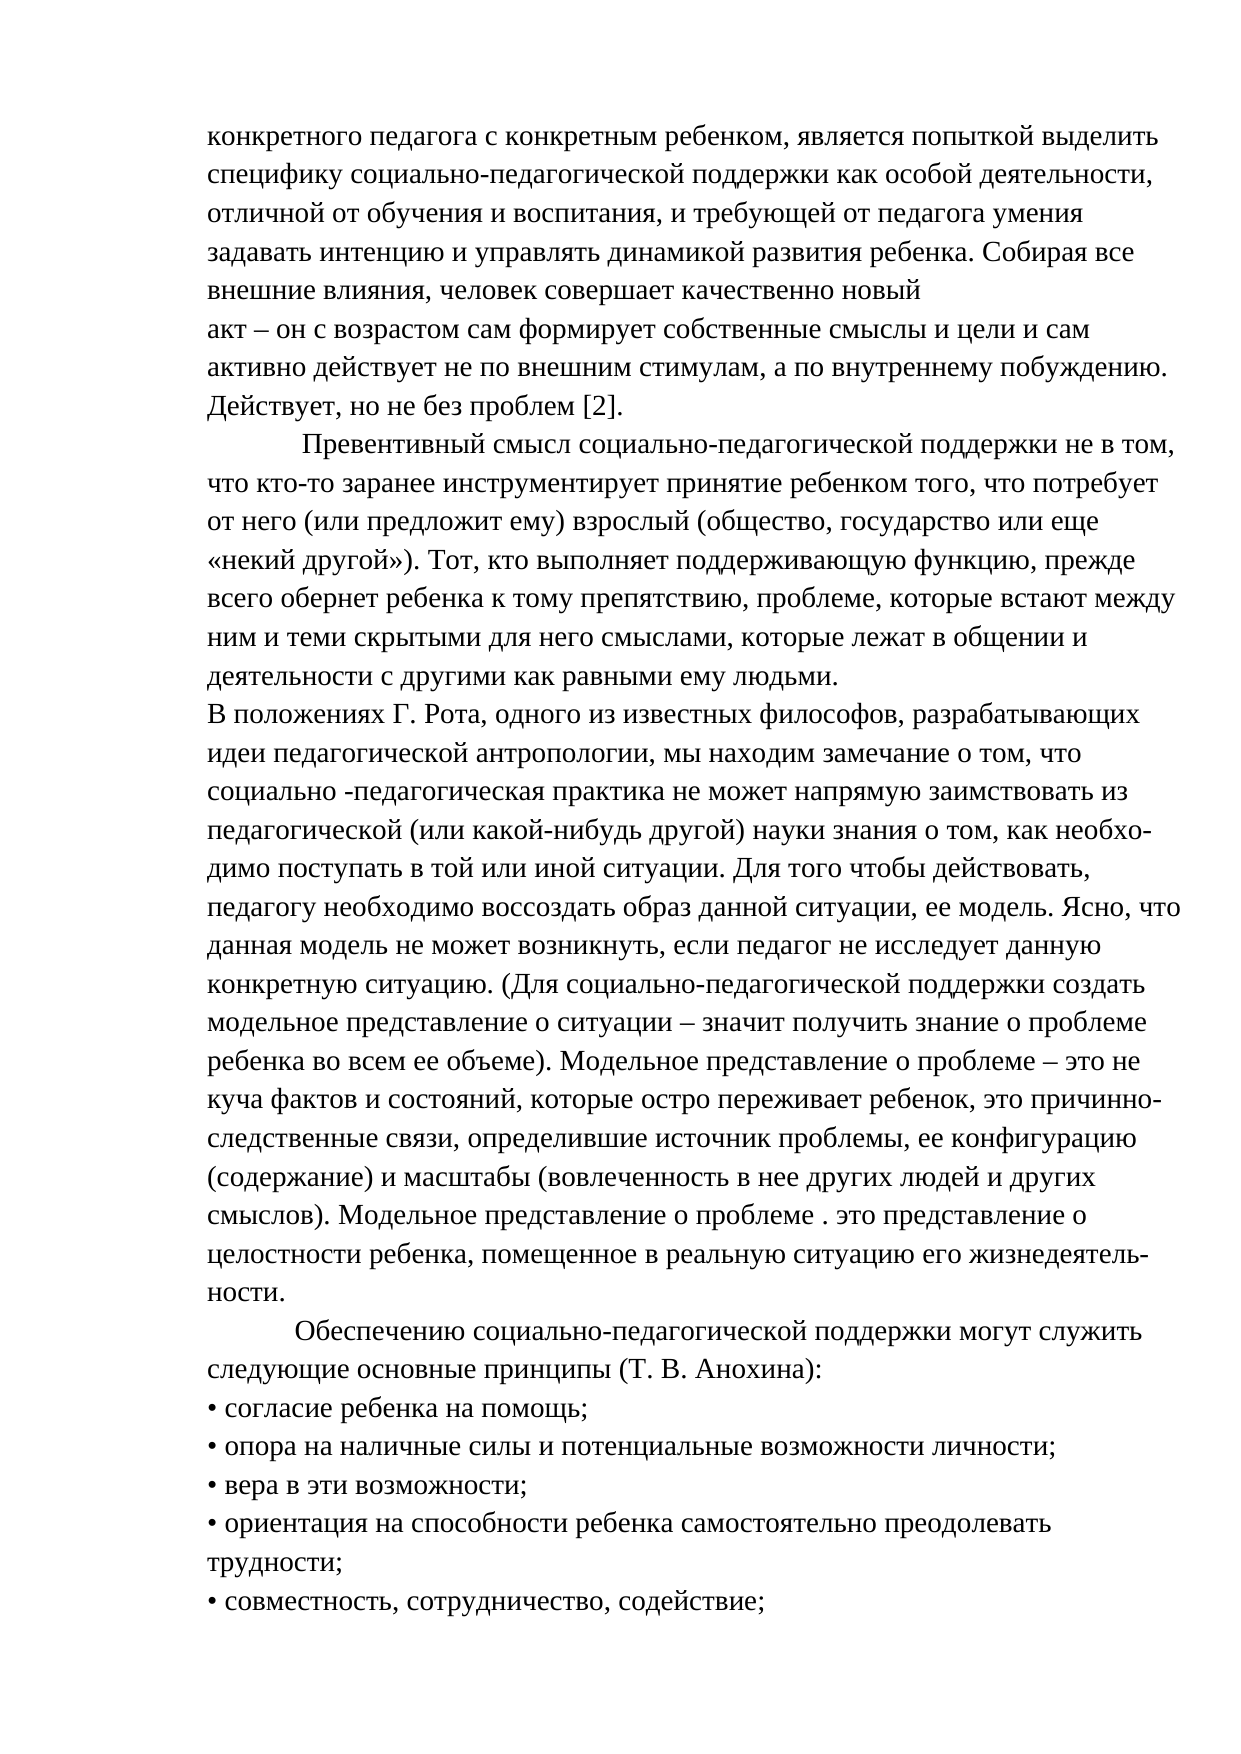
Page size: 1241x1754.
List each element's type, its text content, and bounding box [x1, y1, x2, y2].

text трудности; [207, 1544, 1181, 1578]
text • ориентация на способности ребенка самостоятельно преодолевать [207, 1506, 1181, 1539]
text • вера в эти возможности; [207, 1467, 1181, 1501]
text от него (или предложит ему) взрослый (общество, государство или еще [207, 503, 1181, 537]
text Действует, но не без проблем [2]. [207, 388, 1181, 421]
text • опора на наличные силы и потенциальные возможности личности; [207, 1428, 1181, 1462]
text что кто-то заранее инструментирует принятие ребенком того, что потребует [207, 465, 1181, 498]
text конкретного педагога с конкретным ребенком, является попыткой выделить [207, 118, 1181, 152]
text «некий другой»). Тот, кто выполняет поддерживающую функцию, прежде [207, 542, 1181, 576]
text отличной от обучения и воспитания, и требующей от педагога умения [207, 195, 1181, 229]
text В положениях Г. Рота, одного из известных философов, разрабатывающих идеи педагогической антропологии, мы находим замечание о том, что социально -педагогическая практика не может напрямую заимствовать из педагогической (или какой-нибудь другой) науки знания о том, как необхо- димо поступать в той или иной ситуации. Для того чтобы действовать, педагогу необходимо воссоздать образ данной ситуации, ее модель. Ясно, что данная модель не может возникнуть, если педагог не исследует данную конкретную ситуацию. (Для социально-педагогической поддержки создать модельное представление о ситуации – значит получить знание о проблеме ребенка во всем ее объеме). Модельное представление о проблеме – это не куча фактов и состояний, которые остро переживает ребенок, это причинно-следственные связи, определившие источник проблемы, ее конфигурацию (содержание) и масштабы (вовлеченность в нее других людей и других смыслов). Модельное представление о проблеме . это представление о целостности ребенка, помещенное в реальную ситуацию его жизнедеятель- ности. [207, 696, 1181, 1308]
text • совместность, сотрудничество, содействие; [207, 1583, 1181, 1616]
text • согласие ребенка на помощь; [207, 1390, 1181, 1423]
text Обеспечению социально-педагогической поддержки могут служить [207, 1313, 1181, 1346]
text следующие основные принципы (Т. В. Анохина): [207, 1351, 1181, 1385]
text Превентивный смысл социально-педагогической поддержки не в том, [207, 426, 1181, 460]
text специфику социально-педагогической поддержки как особой деятельности, [207, 157, 1181, 190]
text задавать интенцию и управлять динамикой развития ребенка. Собирая все внешние влияния, человек совершает качественно новый [207, 234, 1181, 306]
text деятельности с другими как равными ему людьми. [207, 658, 1181, 691]
text всего обернет ребенка к тому препятствию, проблеме, которые встают между [207, 581, 1181, 614]
text акт – он с возрастом сам формирует собственные смыслы и цели и сам [207, 311, 1181, 344]
text ним и теми скрытыми для него смыслами, которые лежат в общении и [207, 619, 1181, 653]
text активно действует не по внешним стимулам, а по внутреннему побуждению. [207, 349, 1181, 383]
